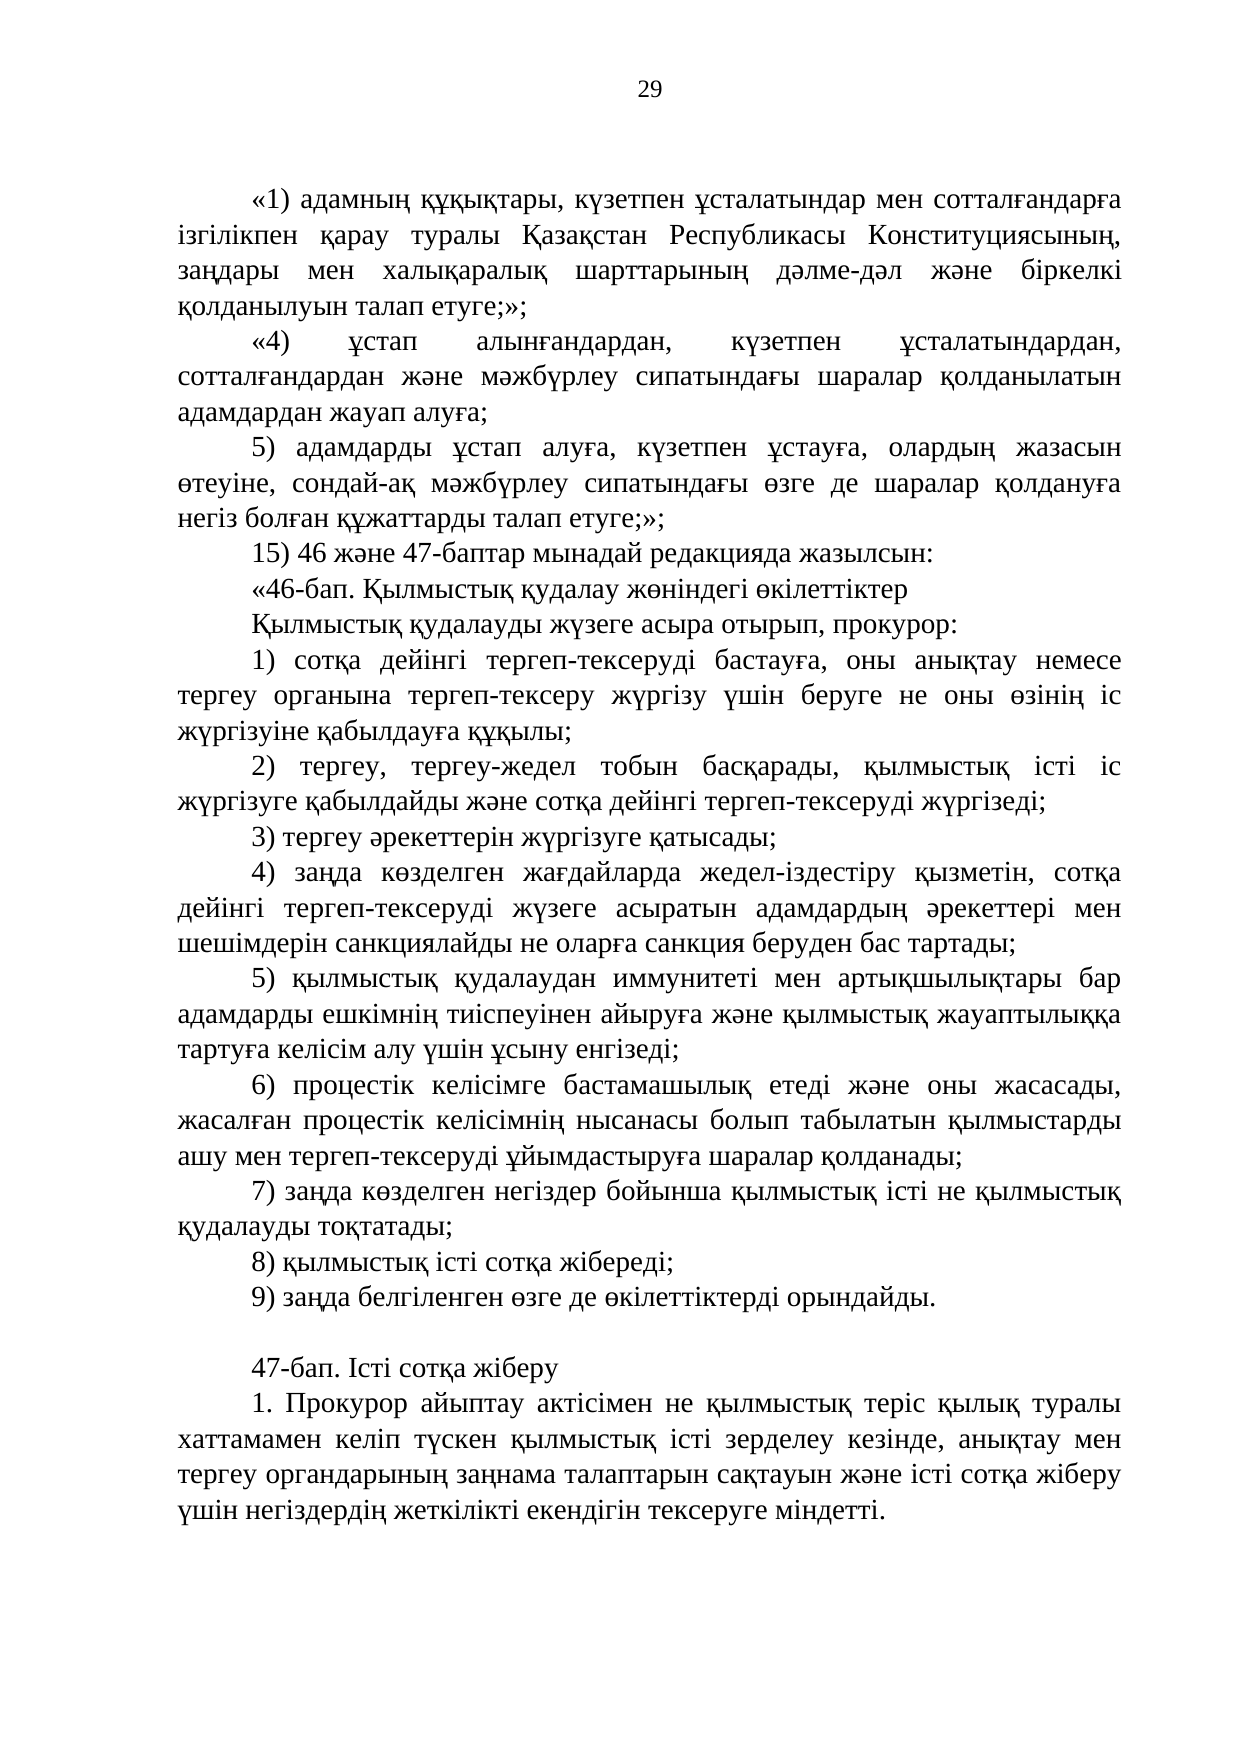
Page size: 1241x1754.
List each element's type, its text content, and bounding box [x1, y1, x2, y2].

text 1) сотқа дейінгі тергеп-тексеруді бастауға, оны анықтау немесе тергеу органына тергеп-тексеру жүргізу үшін беруге не оны өзінің іс жүргізуіне қабылдауға құқылы; [177, 641, 1122, 747]
text 9) заңда белгіленген өзге де өкілеттіктерді орындайды. [177, 1278, 1122, 1314]
text «4) ұстап алынғандардан, күзетпен ұсталатындардан, сотталғандардан және мәжбүрлеу сипатындағы шаралар қолданылатын адамдардан жауап алуға; [177, 322, 1122, 428]
text 8) қылмыстық істі сотқа жібереді; [177, 1243, 1122, 1278]
text 6) процестік келісімге бастамашылық етеді және оны жасасады, жасалған процестік келісімнің нысанасы болып табылатын қылмыстарды ашу мен тергеп-тексеруді ұйымдастыруға шаралар қолданады; [177, 1066, 1122, 1172]
text 5) адамдарды ұстап алуға, күзетпен ұстауға, олардың жазасын өтеуіне, сондай-ақ мәжбүрлеу сипатындағы өзге де шаралар қолдануға негіз болған құжаттарды талап етуге;»; [177, 428, 1122, 534]
text 1. Прокурор айыптау актісімен не қылмыстық теріс қылық туралы хаттамамен келіп түскен қылмыстық істі зерделеу кезінде, анықтау мен тергеу органдарының заңнама талаптарын сақтауын және істі сотқа жіберу үшін негіздердің жеткілікті екендігін тексеруге міндетті. [177, 1384, 1122, 1526]
text 15) 46 және 47-баптар мынадай редакцияда жазылсын: [177, 534, 1122, 570]
text «46-бап. Қылмыстық қудалау жөніндегі өкілеттіктер [177, 570, 1122, 605]
text Қылмыстық қудалауды жүзеге асыра отырып, прокурор: [177, 605, 1122, 641]
text 3) тергеу әрекеттерін жүргізуге қатысады; [177, 818, 1122, 853]
text 47-бап. Істі сотқа жіберу [177, 1349, 1122, 1384]
text 4) заңда көзделген жағдайларда жедел-іздестіру қызметін, сотқа дейінгі тергеп-тексеруді жүзеге асыратын адамдардың әрекеттері мен шешімдерін санкциялайды не оларға санкция беруден бас тартады; [177, 853, 1122, 959]
text 7) заңда көзделген негіздер бойынша қылмыстық істі не қылмыстық қудалауды тоқтатады; [177, 1172, 1122, 1243]
text «1) адамның құқықтары, күзетпен ұсталатындар мен сотталғандарға ізгілікпен қарау туралы Қазақстан Республикасы Конституциясының, заңдары мен халықаралық шарттарының дәлме-дәл және біркелкі қолданылуын талап етуге;»; [177, 180, 1122, 322]
text 2) тергеу, тергеу-жедел тобын басқарады, қылмыстық істі іс жүргізуге қабылдайды және сотқа дейінгі тергеп-тексеруді жүргізеді; [177, 747, 1122, 818]
text 5) қылмыстық қудалаудан иммунитеті мен артықшылықтары бар адамдарды ешкімнің тиіспеуінен айыруға және қылмыстық жауаптылыққа тартуға келісім алу үшін ұсыну енгізеді; [177, 959, 1122, 1066]
